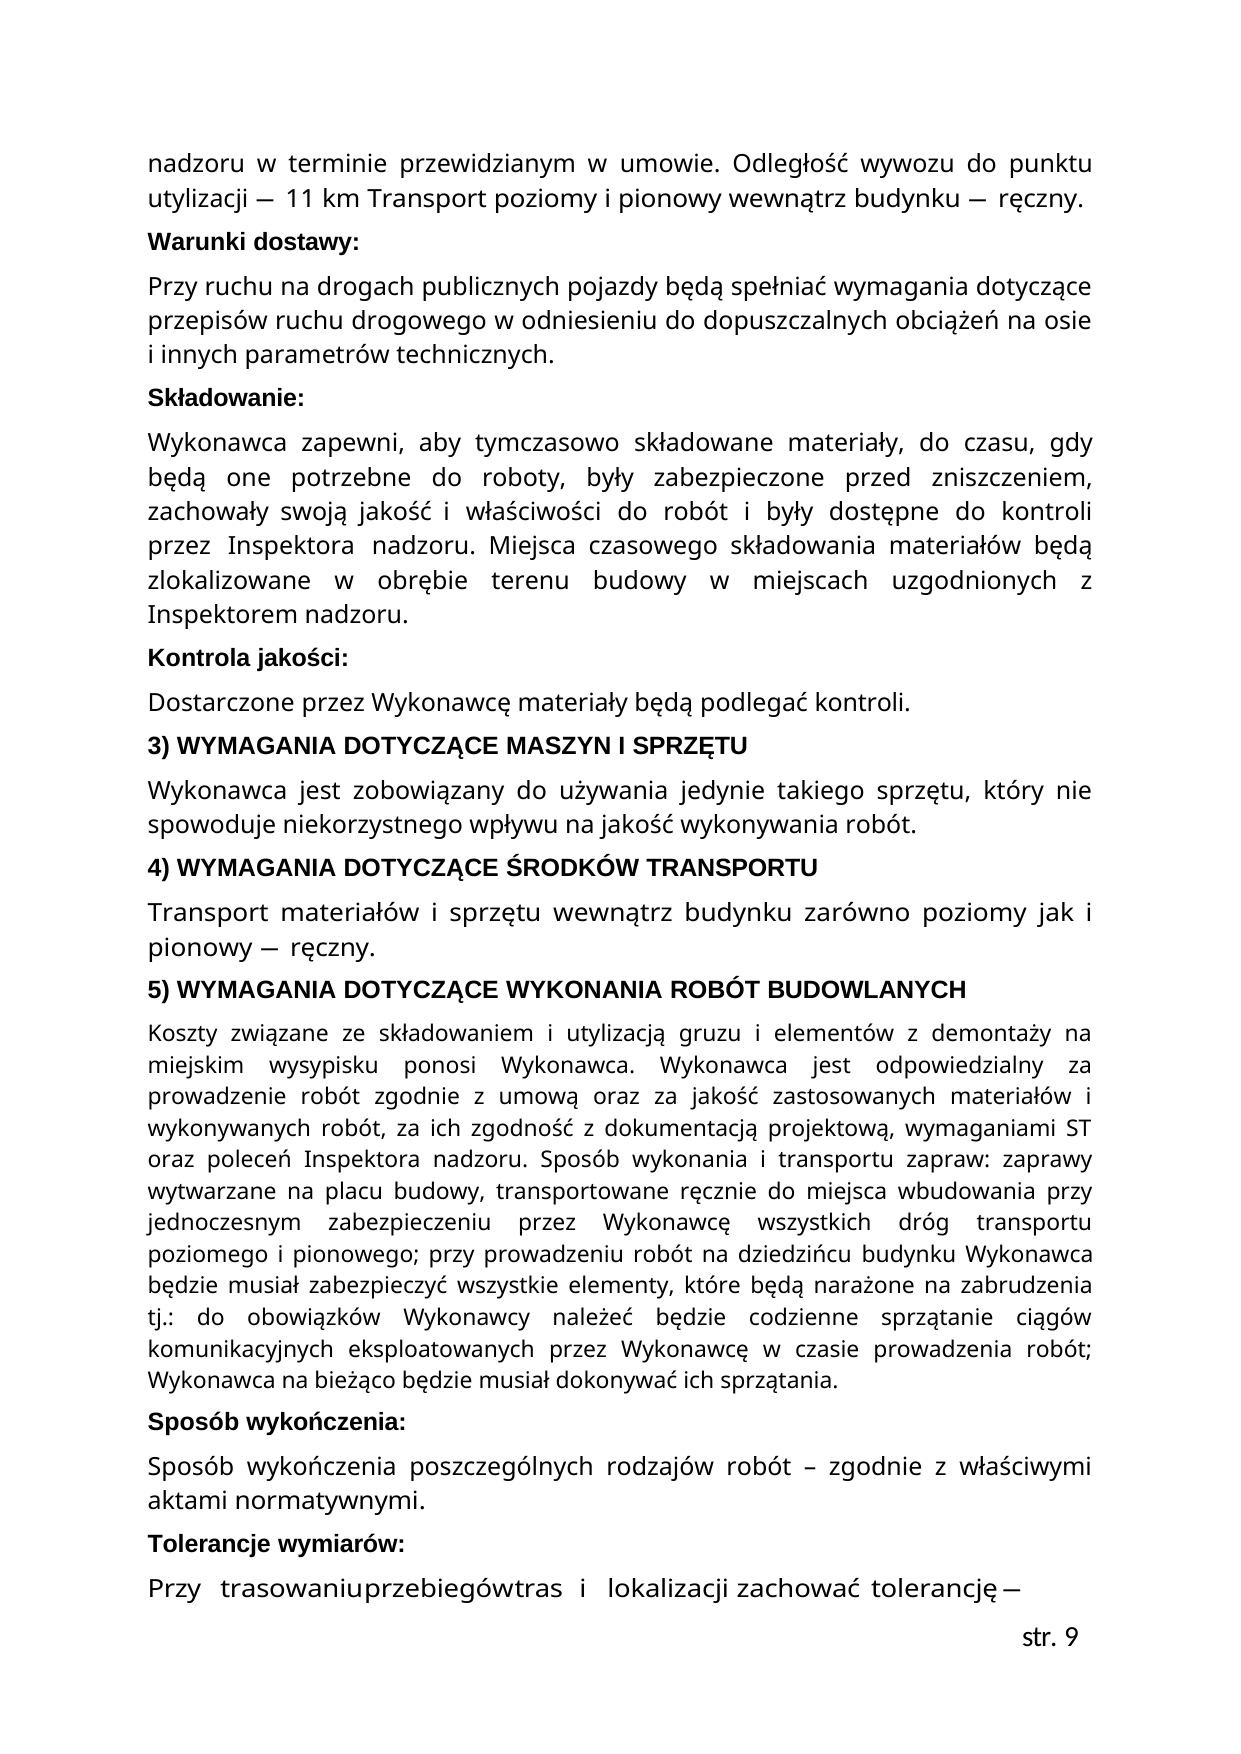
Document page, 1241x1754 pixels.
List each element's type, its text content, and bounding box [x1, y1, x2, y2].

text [147, 1571, 1093, 1605]
subtitle WYMAGANIA DOTYCZĄCE MASZYN I SPRZĘTU [147, 731, 1137, 759]
subtitle Kontrola jakości: [147, 643, 1137, 671]
text Przy ruchu na drogach publicznych pojazdy będą spełniać wymagania dotyczące przepisów ruchu drogowego w odniesieniu do dopuszczalnych obciążeń na osie i innych parametrów technicznych. [147, 268, 1093, 371]
text Sposób wykończenia poszczególnych rodzajów robót – zgodnie z właściwymi aktami normatywnymi. [147, 1448, 1093, 1517]
subtitle Tolerancje wymiarów: [147, 1529, 1137, 1558]
text nadzoru w terminie przewidzianym w umowie. Odległość wywozu do punktu utylizacji – 11 km Transport poziomy i pionowy wewnątrz budynku – ręczny. [147, 146, 1093, 214]
text Wykonawca jest zobowiązany do używania jedynie takiego sprzętu, który nie spowoduje niekorzystnego wpływu na jakość wykonywania robót. [147, 772, 1093, 841]
text Dostarczone przez Wykonawcę materiały będą podlegać kontroli. [147, 684, 1137, 718]
subtitle Warunki dostawy: [147, 227, 1137, 255]
text Transport materiałów i sprzętu wewnątrz budynku zarówno poziomy jak i pionowy – ręczny. [147, 895, 1093, 963]
subtitle WYMAGANIA DOTYCZĄCE WYKONANIA ROBÓT BUDOWLANYCH [147, 975, 1137, 1004]
subtitle Składowanie: [147, 383, 1137, 412]
subtitle WYMAGANIA DOTYCZĄCE ŚRODKÓW TRANSPORTU [147, 853, 1137, 882]
text Wykonawca zapewni, aby tymczasowo składowane materiały, do czasu, gdy będą one potrzebne do roboty, były zabezpieczone przed zniszczeniem, zachowały swoją jakość i właściwości do robót i były dostępne do kontroli przez Inspektora nadzoru. Miejsca czasowego składowania materiałów będą zlokalizowane w obrębie terenu budowy w miejscach uzgodnionych z Inspektorem nadzoru. [147, 425, 1093, 631]
subtitle Sposób wykończenia: [147, 1407, 1137, 1436]
text Koszty związane ze składowaniem i utylizacją gruzu i elementów z demontaży na miejskim wysypisku ponosi Wykonawca. Wykonawca jest odpowiedzialny za prowadzenie robót zgodnie z umową oraz za jakość zastosowanych materiałów i wykonywanych robót, za ich zgodność z dokumentacją projektową, wymaganiami ST oraz poleceń Inspektora nadzoru. Sposób wykonania i transportu zapraw: zaprawy wytwarzane na placu budowy, transportowane ręcznie do miejsca wbudowania przy jednoczesnym zabezpieczeniu przez Wykonawcę wszystkich dróg transportu poziomego i pionowego; przy prowadzeniu robót na dziedzińcu budynku Wykonawca będzie musiał zabezpieczyć wszystkie elementy, które będą narażone na zabrudzenia tj.: do obowiązków Wykonawcy należeć będzie codzienne sprzątanie ciągów komunikacyjnych eksploatowanych przez Wykonawcę w czasie prowadzenia robót; Wykonawca na bieżąco będzie musiał dokonywać ich sprzątania. [147, 1017, 1093, 1395]
